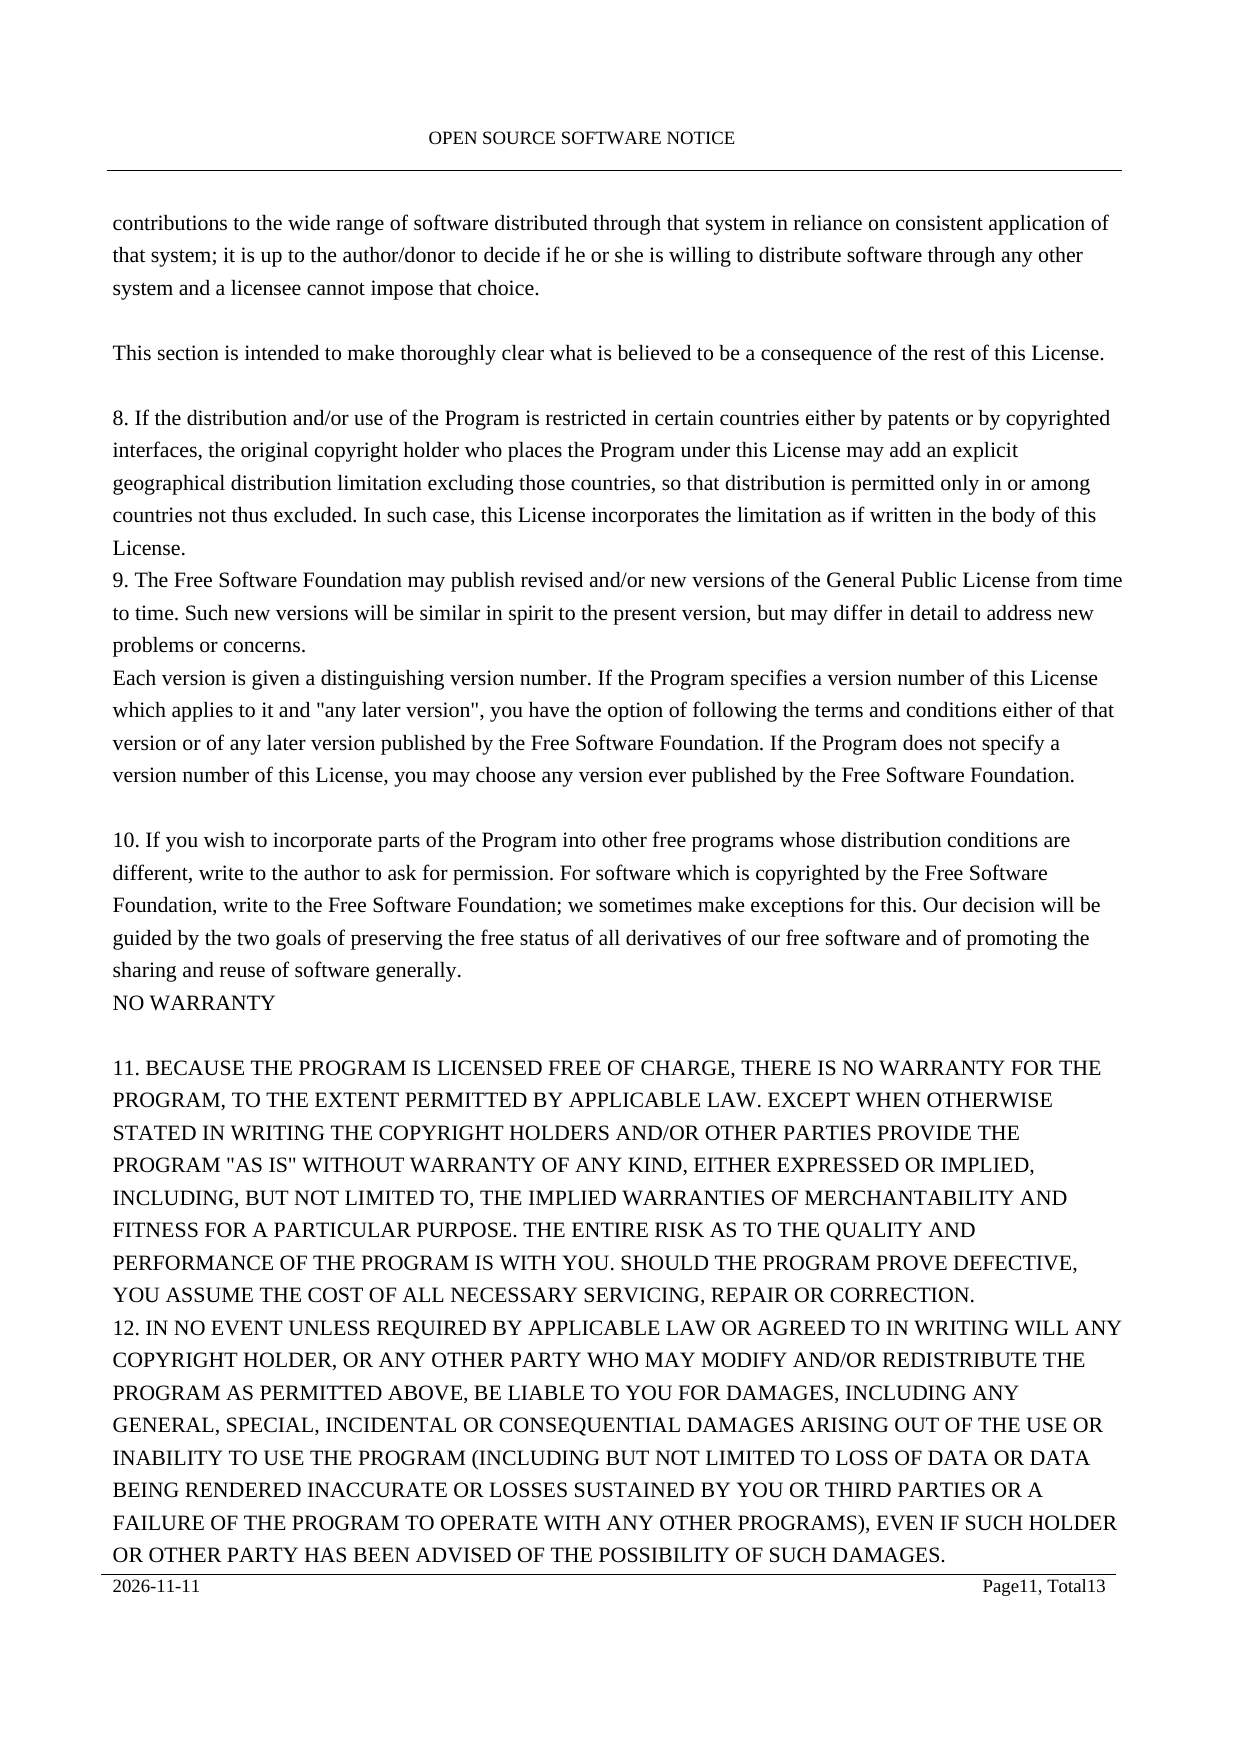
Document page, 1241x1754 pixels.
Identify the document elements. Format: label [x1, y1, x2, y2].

text [112, 206, 1128, 1571]
